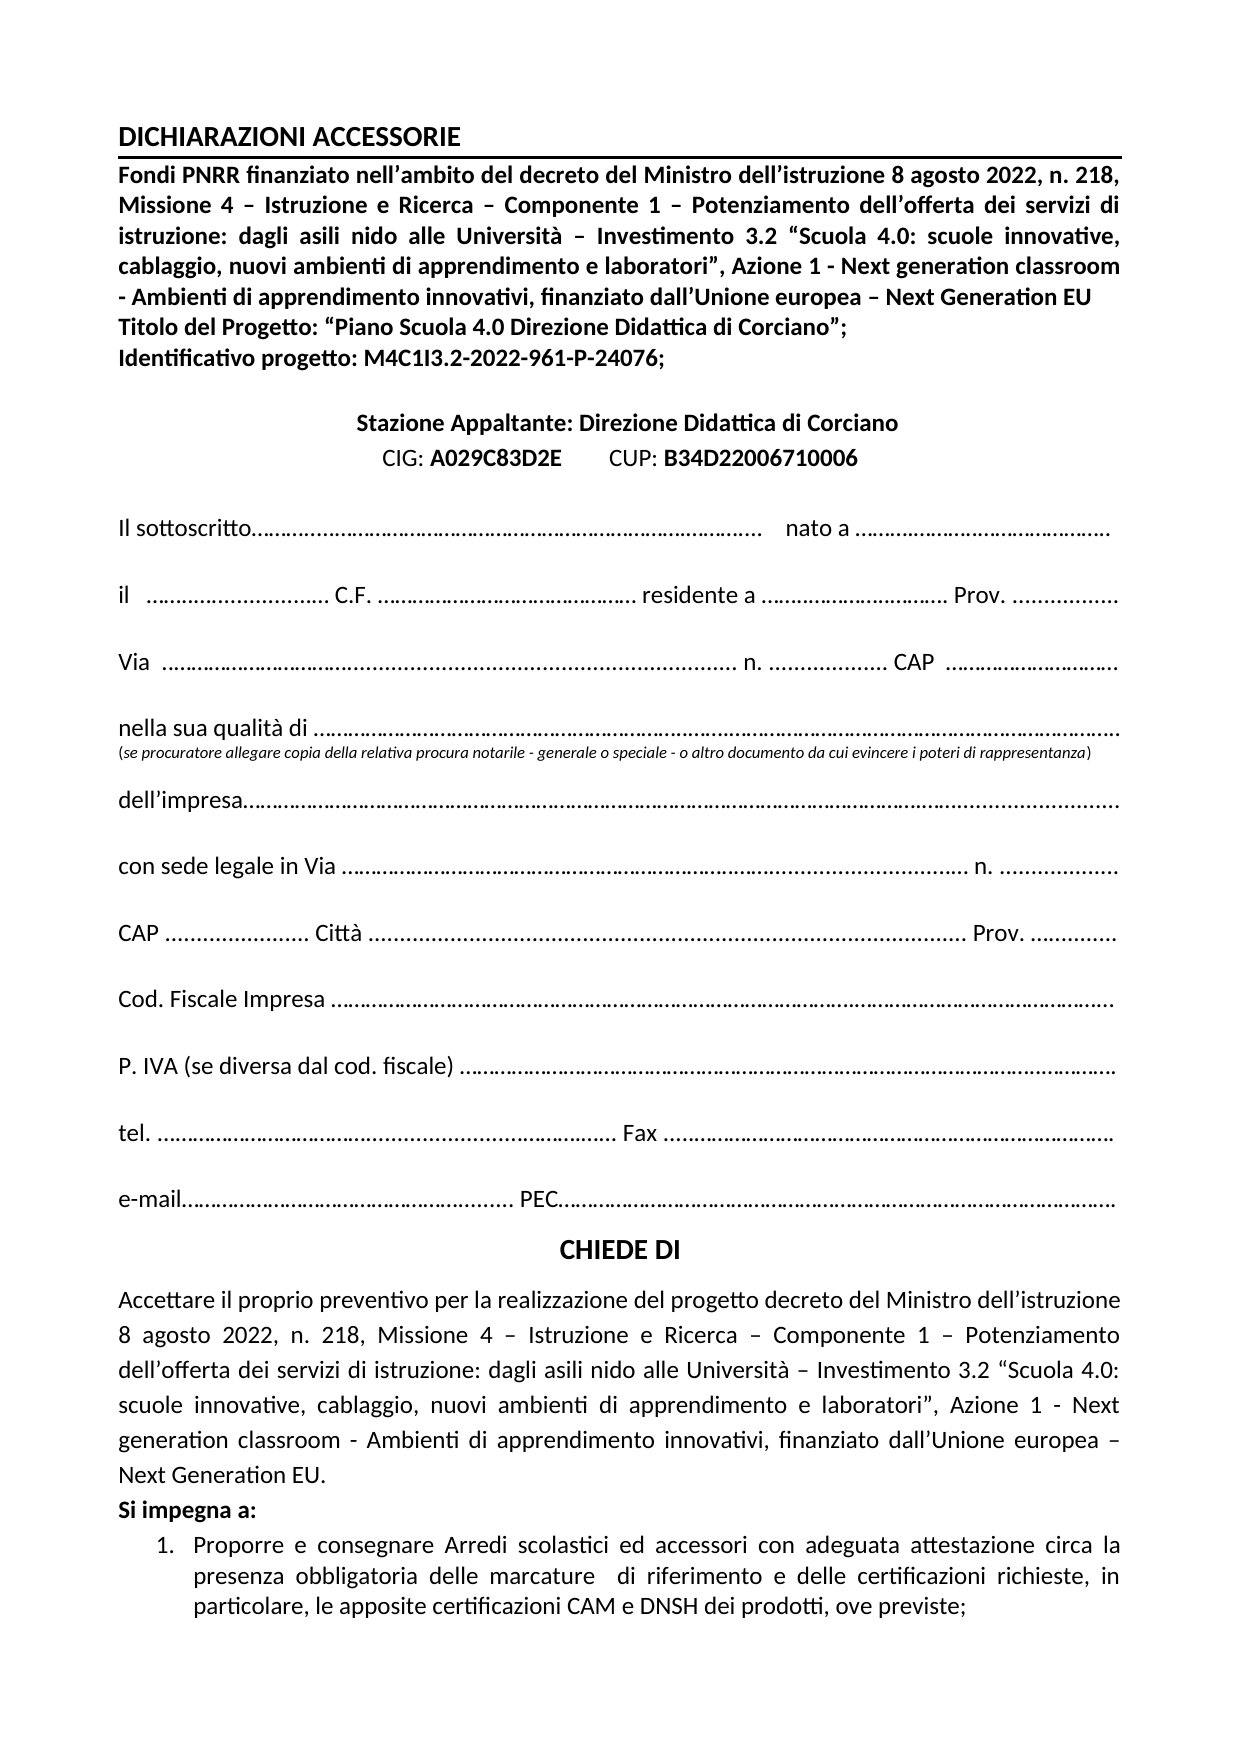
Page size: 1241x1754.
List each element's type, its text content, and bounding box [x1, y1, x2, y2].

text (se procuratore allegare copia della relativa procura notarile - generale o speciale - o altro documento da cui evincere i poteri di rappresentanza) [118, 743, 1122, 763]
text Accettare il proprio preventivo per la realizzazione del progetto decreto del Ministro dell’istruzione 8 agosto 2022, n. 218, Missione 4 – Istruzione e Ricerca – Componente 1 – Potenziamento dell’offerta dei servizi di istruzione: dagli asili nido alle Università – Investimento 3.2 “Scuola 4.0: scuole innovative, cablaggio, nuovi ambienti di apprendimento e laboratori”, Azione 1 - Next generation classroom - Ambienti di apprendimento innovativi, finanziato dall’Unione europea – Next Generation EU. [118, 1284, 1122, 1490]
text Stazione Appaltante: Direzione Didattica di Corciano [133, 408, 1122, 438]
text con sede legale in Via …………………………………………………………..…….............................… n. ................... [118, 851, 1122, 881]
text tel. ...…………………………….........................……….…... Fax .....………………………………………………………………. [118, 1117, 1122, 1147]
text e-mail…………………………………………......... PEC……………………………………………………………………………………. [118, 1183, 1122, 1214]
text Titolo del Progetto: “Piano Scuola 4.0 Direzione Didattica di Corciano”; [118, 312, 1122, 342]
text Fondi PNRR finanziato nell’ambito del decreto del Ministro dell’istruzione 8 agosto 2022, n. 218, Missione 4 – Istruzione e Ricerca – Componente 1 – Potenziamento dell’offerta dei servizi di istruzione: dagli asili nido alle Università – Investimento 3.2 “Scuola 4.0: scuole innovative, cablaggio, nuovi ambienti di apprendimento e laboratori”, Azione 1 - Next generation classroom - Ambienti di apprendimento innovativi, finanziato dall’Unione europea – Next Generation EU [118, 159, 1122, 312]
text CHIEDE DI [118, 1231, 1122, 1266]
text CAP ....................... Città ............................................................................................... Prov. …........... [118, 917, 1122, 948]
text DICHIARAZIONI ACCESSORIE [118, 118, 1122, 156]
text Il sottoscritto……….....…………………………………………………….……….... nato a ……….………..………………….. [118, 513, 1122, 543]
text Identificativo progetto: M4C1I3.2-2022-961-P-24076; [118, 342, 1122, 373]
list Proporre e consegnare Arredi scolastici ed accessori con adeguata attestazione circa la presenza obbligatoria delle marcature di riferimento e delle certificazioni richieste, in particolare, le apposite certificazioni CAM e DNSH dei prodotti, ove previste; [156, 1529, 1122, 1621]
text Cod. Fiscale Impresa ……………………………………………………………………………….……………………………………... [118, 984, 1122, 1014]
text Via ..………………………….............................................................. n. ................... CAP ………………………… [118, 646, 1122, 676]
text nella sua qualità di ………………………………………………………..…….………………………………………………………….. [118, 712, 1122, 743]
text P. IVA (se diversa dal cod. fiscale) ………………………………………………………………………………………..…………. [118, 1050, 1122, 1081]
text dell’impresa……………………………………………………………………………………………………….…….......................... [118, 784, 1122, 814]
text CIG: A029C83D2E CUP: B34D22006710006 [118, 443, 1122, 473]
text il ……..…................… C.F. ……………………………………… residente a ……..…………..………. Prov. ................. [118, 579, 1122, 610]
text Si impegna a: [118, 1494, 1122, 1525]
